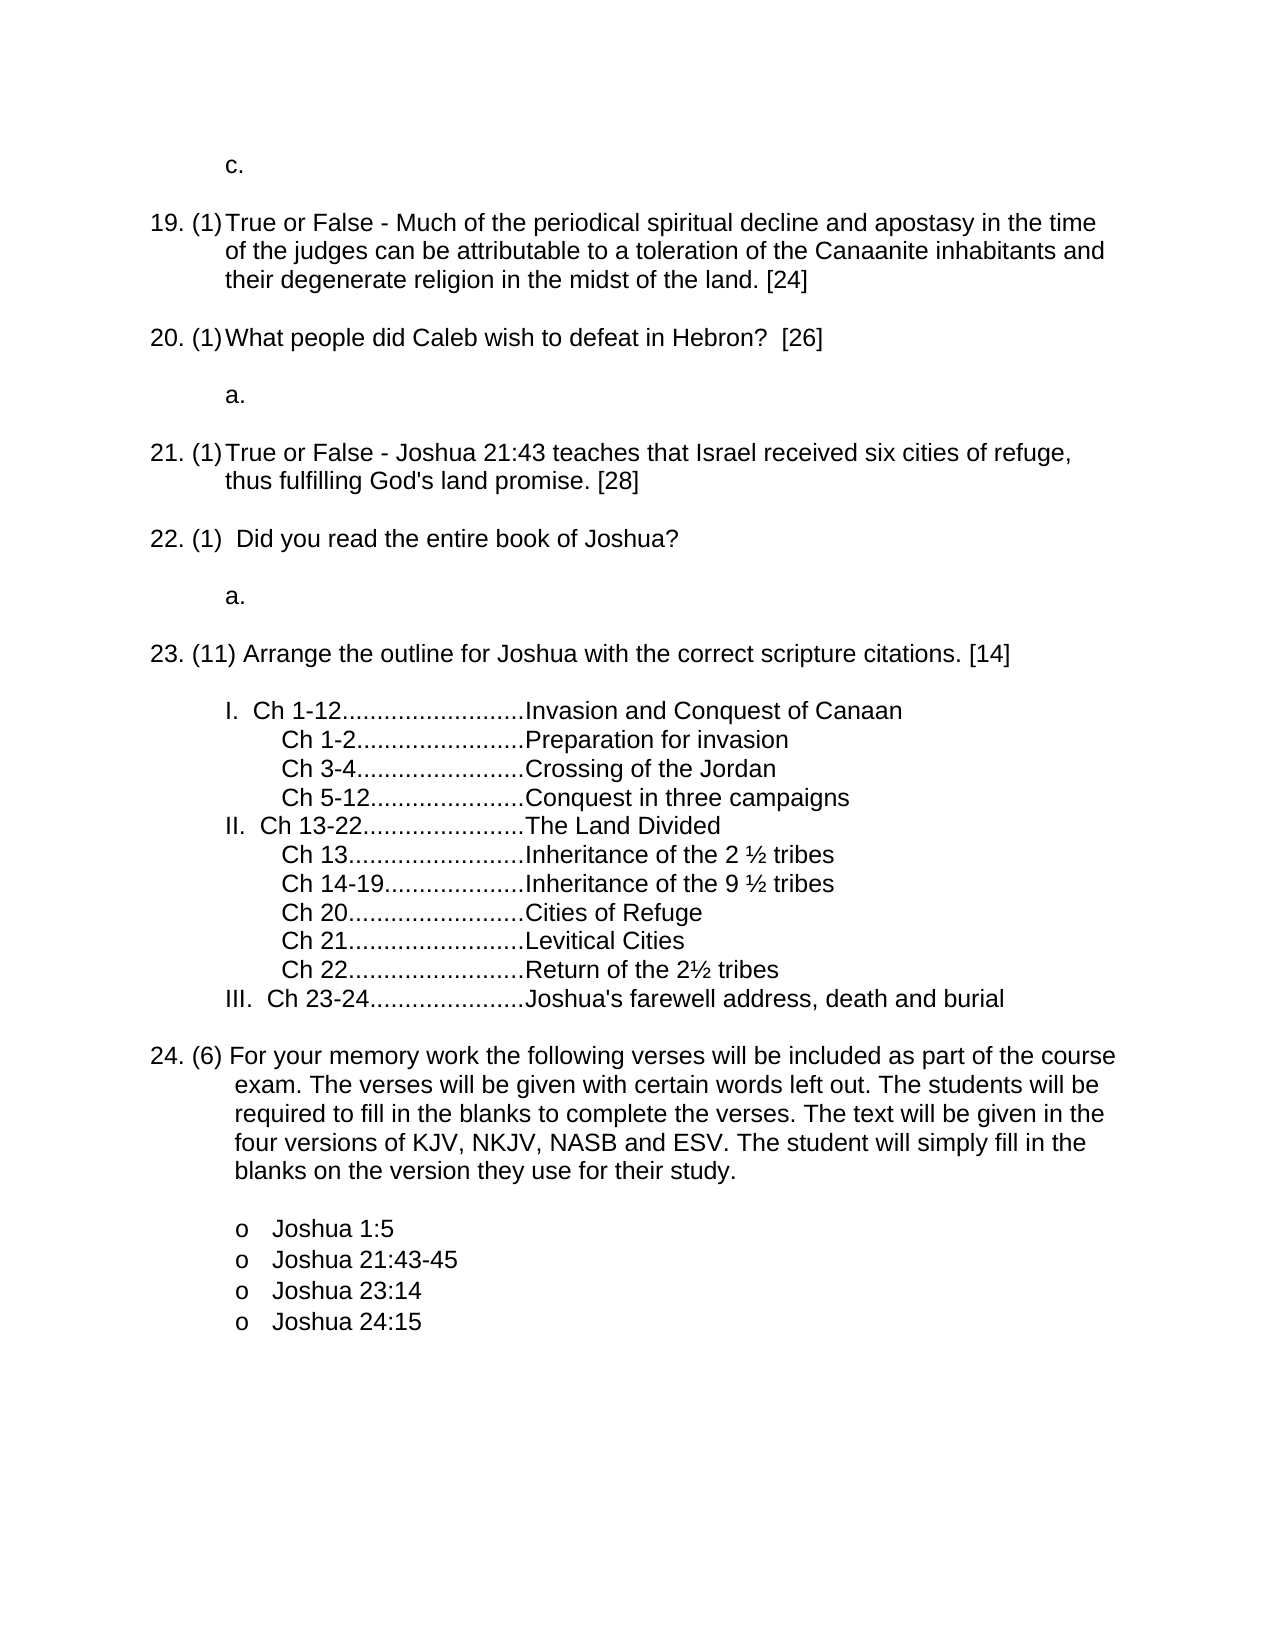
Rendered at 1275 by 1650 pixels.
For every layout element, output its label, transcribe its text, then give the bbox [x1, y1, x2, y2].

text II. Ch 13-22 The Land Divided [225, 811, 1125, 840]
text 19. (1) True or False - Much of the periodical spiritual decline and apostasy in the time of the judges can be attributable to a toleration of the Canaanite inhabitants and their degenerate religion in the midst of the land. [24] [150, 207, 1125, 294]
text Ch 13 Inheritance of the 2 ½ tribes [281, 840, 1125, 869]
list Joshua 1:5 [234, 1214, 1125, 1245]
text a. [150, 581, 1125, 610]
text 23. (11) Arrange the outline for Joshua with the correct scripture citations. [14] [150, 639, 1125, 667]
text 24. (6) For your memory work the following verses will be included as part of the course exam. The verses will be given with certain words left out. The students will be required to fill in the blanks to complete the verses. The text will be given in the four versions of KJV, NKJV, NASB and ESV. The student will simply fill in the blanks on the version they use for their study. [150, 1041, 1125, 1185]
list Joshua 21:43-45 [234, 1245, 1125, 1276]
text 21. (1) True or False - Joshua 21:43 teaches that Israel received six cities of refuge, thus fulfilling God's land promise. [28] [150, 437, 1125, 495]
text Ch 21 Levitical Cities [281, 926, 1125, 955]
text Ch 14-19 Inheritance of the 9 ½ tribes [281, 869, 1125, 897]
text Ch 1-2 Preparation for invasion [281, 725, 1125, 754]
text 20. (1) What people did Caleb wish to defeat in Hebron? [26] [150, 322, 1125, 351]
text Ch 3-4 Crossing of the Jordan [281, 754, 1125, 782]
text Ch 20 Cities of Refuge [281, 897, 1125, 926]
text a. [150, 380, 1125, 409]
list Joshua 24:15 [234, 1307, 1125, 1337]
text c. [150, 150, 1125, 179]
text Ch 22 Return of the 2½ tribes [281, 955, 1125, 984]
text Ch 5-12 Conquest in three campaigns [281, 782, 1125, 811]
list Joshua 23:14 [234, 1276, 1125, 1307]
text 22. (1) Did you read the entire book of Joshua? [150, 524, 1125, 552]
text III. Ch 23-24 Joshua's farewell address, death and burial [225, 984, 1125, 1012]
text I. Ch 1-12 Invasion and Conquest of Canaan [225, 696, 1125, 725]
